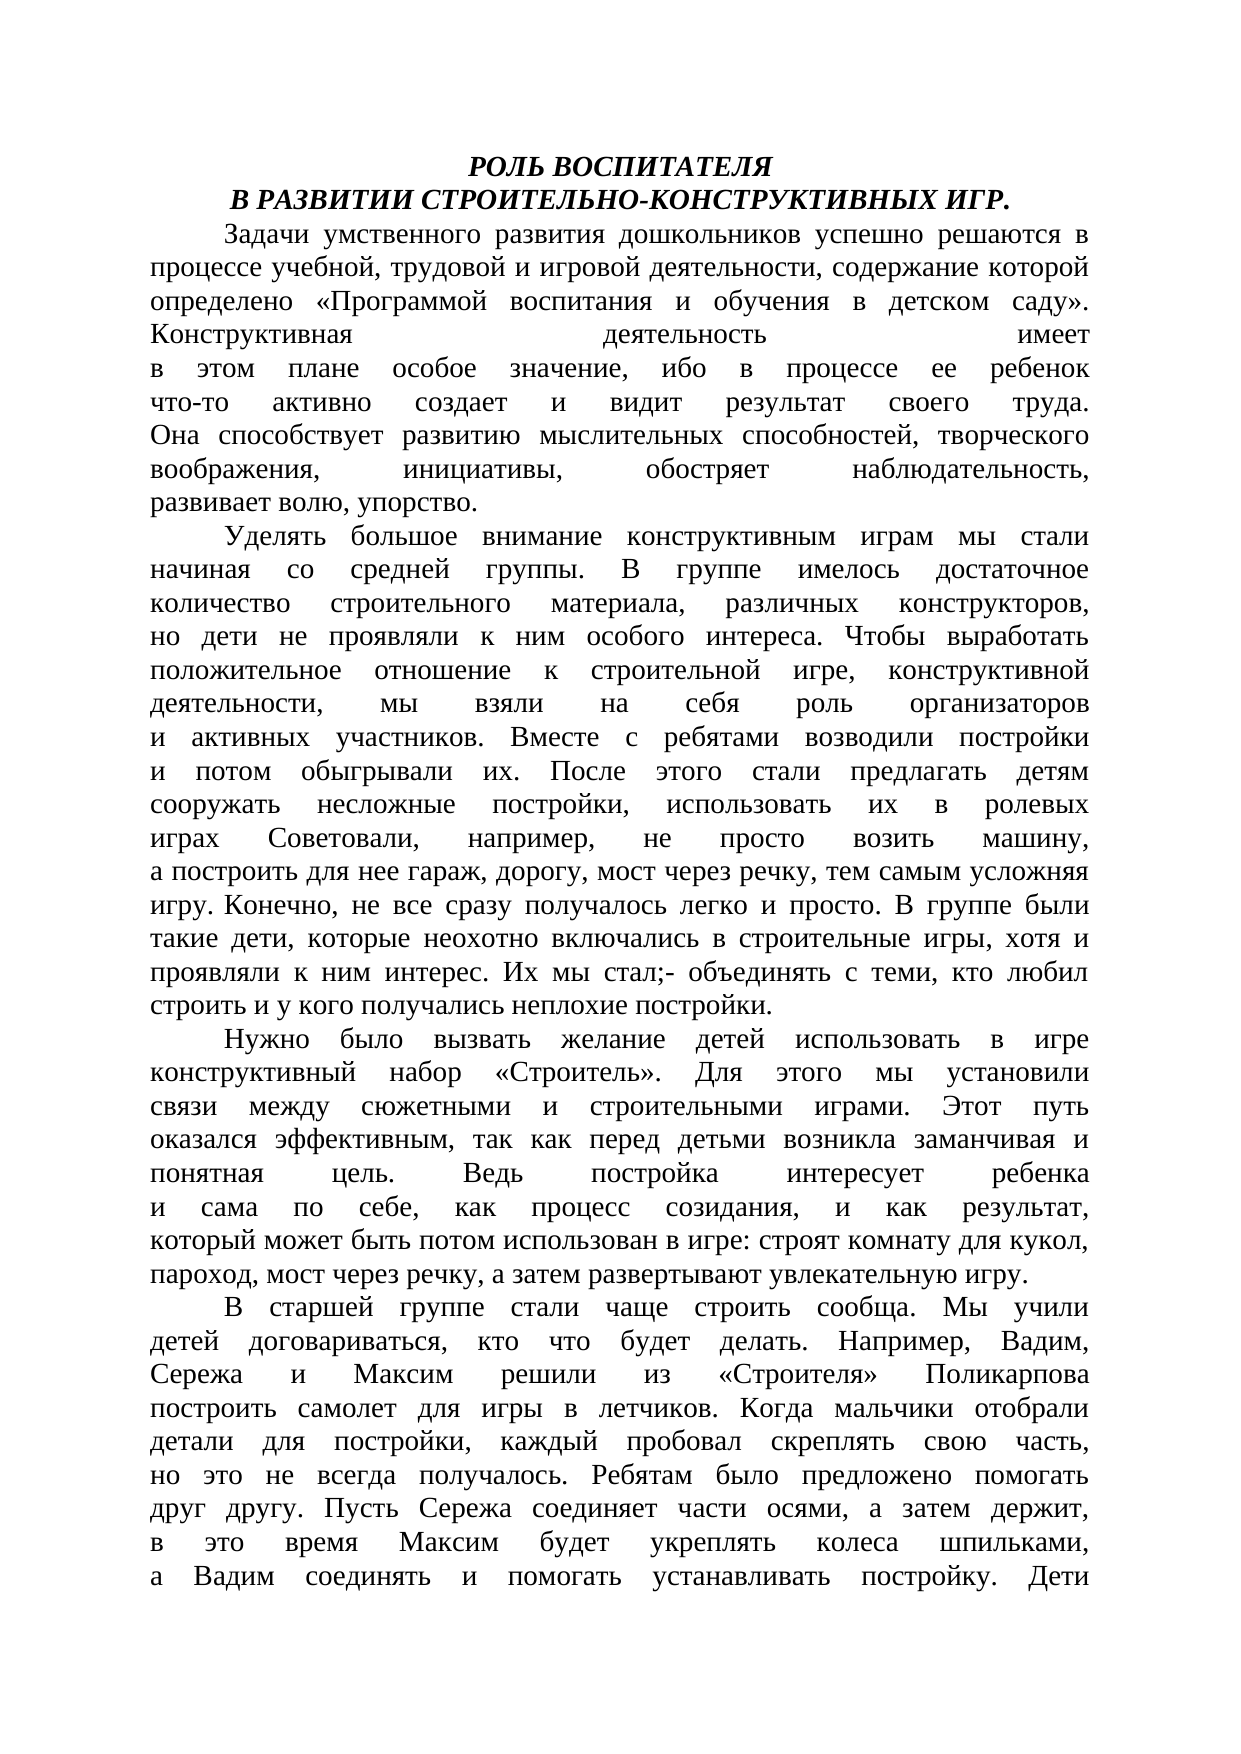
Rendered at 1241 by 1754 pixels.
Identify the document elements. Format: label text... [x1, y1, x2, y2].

text РОЛЬ ВОСПИТАТЕЛЯ [150, 149, 1090, 182]
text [150, 1289, 1090, 1591]
text Нужно было вызвать желание детей использовать в игре конструктивный набор «Строитель». Для этого мы установили связи между сюжетными и строительными играми. Этот путь оказался эффективным, так как перед детьми возникла заманчивая и понятная цель. Ведь постройка интересует ребенка и сама по себе, как процесс созидания, и как результат, который может быть потом использован в игре: строят комнату для кукол, пароход, мост через речку, а затем развертывают увлекательную игру. [150, 1021, 1090, 1289]
text Задачи умственного развития дошкольников успешно решаются в процессе учебной, трудовой и игровой деятельности, содержание которой определено «Программой воспитания и обучения в детском саду». Конструктивная деятельность имеет в этом плане особое значение, ибо в процессе ее ребенок что-то активно создает и видит результат своего труда. Она способствует развитию мыслительных способностей, творческого воображения, инициативы, обостряет наблюдательность, развивает волю, упорство. [150, 216, 1090, 518]
text Уделять большое внимание конструктивным играм мы стали начиная со средней группы. В группе имелось достаточное количество строительного материала, различных конструкторов, но дети не проявляли к ним особого интереса. Чтобы выработать положительное отношение к строительной игре, конструктивной деятельности, мы взяли на себя роль организаторов и активных участников. Вместе с ребятами возводили постройки и потом обыгрывали их. После этого стали предлагать детям сооружать несложные постройки, использовать их в ролевых играх Советовали, например, не просто возить машину, а построить для нее гараж, дорогу, мост через речку, тем самым усложняя игру. Конечно, не все сразу получалось легко и просто. В группе были такие дети, которые неохотно включались в строительные игры, хотя и проявляли к ним интерес. Их мы стал;- объединять с теми, кто любил строить и у кого получались неплохие постройки. [150, 518, 1090, 1021]
text В РАЗВИТИИ СТРОИТЕЛЬНО-КОНСТРУКТИВНЫХ ИГР. [150, 182, 1090, 216]
